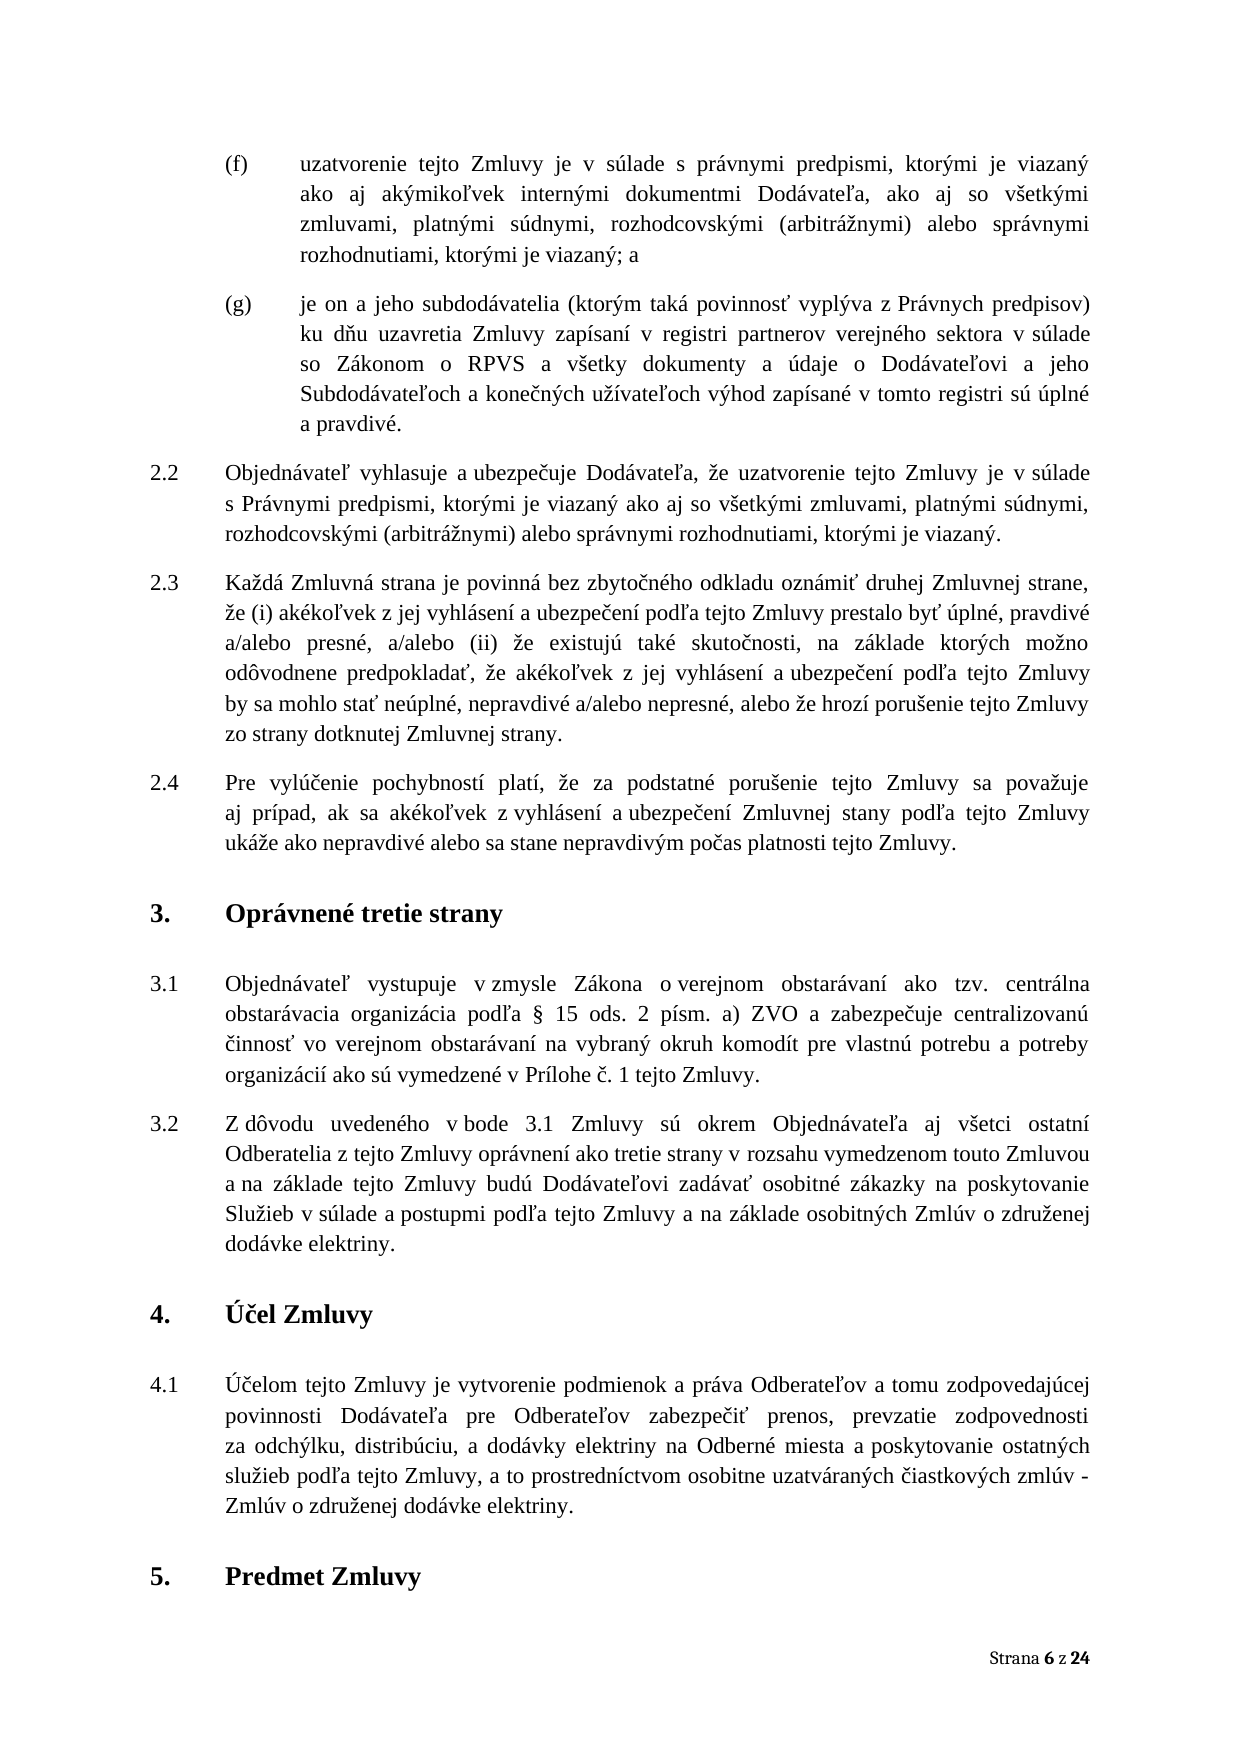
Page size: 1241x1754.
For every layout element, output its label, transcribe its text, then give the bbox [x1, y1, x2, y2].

subtitle Účel Zmluvy [150, 1298, 1090, 1329]
subtitle Objednávateľ vyhlasuje a ubezpečuje Dodávateľa, že uzatvorenie tejto Zmluvy je v súlade s Právnymi predpismi, ktorými je viazaný ako aj so všetkými zmluvami, platnými súdnymi, rozhodcovskými (arbitrážnymi) alebo správnymi rozhodnutiami, ktorými je viazaný. [150, 459, 1090, 546]
subtitle uzatvorenie tejto Zmluvy je v súlade s právnymi predpismi, ktorými je viazaný ako aj akýmikoľvek internými dokumentmi Dodávateľa, ako aj so všetkými zmluvami, platnými súdnymi, rozhodcovskými (arbitrážnymi) alebo správnymi rozhodnutiami, ktorými je viazaný; a [225, 150, 1090, 267]
subtitle je on a jeho subdodávatelia (ktorým taká povinnosť vyplýva z Právnych predpisov) ku dňu uzavretia Zmluvy zapísaní v registri partnerov verejného sektora v súlade so Zákonom o RPVS a všetky dokumenty a údaje o Dodávateľovi a jeho Subdodávateľoch a konečných užívateľoch výhod zapísané v tomto registri sú úplné a pravdivé. [225, 289, 1090, 437]
subtitle Pre vylúčenie pochybností platí, že za podstatné porušenie tejto Zmluvy sa považuje aj prípad, ak sa akékoľvek z vyhlásení a ubezpečení Zmluvnej stany podľa tejto Zmluvy ukáže ako nepravdivé alebo sa stane nepravdivým počas platnosti tejto Zmluvy. [150, 769, 1090, 856]
subtitle Predmet Zmluvy [150, 1560, 1090, 1591]
subtitle Účelom tejto Zmluvy je vytvorenie podmienok a práva Odberateľov a tomu zodpovedajúcej povinnosti Dodávateľa pre Odberateľov zabezpečiť prenos, prevzatie zodpovednosti za odchýlku, distribúciu, a dodávky elektriny na Odberné miesta a poskytovanie ostatných služieb podľa tejto Zmluvy, a to prostredníctvom osobitne uzatváraných čiastkových zmlúv - Zmlúv o združenej dodávke elektriny. [150, 1371, 1090, 1519]
subtitle Oprávnené tretie strany [150, 897, 1090, 928]
subtitle Z dôvodu uvedeného v bode 3.1 Zmluvy sú okrem Objednávateľa aj všetci ostatní Odberatelia z tejto Zmluvy oprávnení ako tretie strany v rozsahu vymedzenom touto Zmluvou a na základe tejto Zmluvy budú Dodávateľovi zadávať osobitné zákazky na poskytovanie Služieb v súlade a postupmi podľa tejto Zmluvy a na základe osobitných Zmlúv o združenej dodávke elektriny. [150, 1110, 1090, 1257]
subtitle Objednávateľ vystupuje v zmysle Zákona o verejnom obstarávaní ako tzv. centrálna obstarávacia organizácia podľa § 15 ods. 2 písm. a) ZVO a zabezpečuje centralizovanú činnosť vo verejnom obstarávaní na vybraný okruh komodít pre vlastnú potrebu a potreby organizácií ako sú vymedzené v Prílohe č. 1 tejto Zmluvy. [150, 970, 1090, 1087]
subtitle Každá Zmluvná strana je povinná bez zbytočného odkladu oznámiť druhej Zmluvnej strane, že (i) akékoľvek z jej vyhlásení a ubezpečení podľa tejto Zmluvy prestalo byť úplné, pravdivé a/alebo presné, a/alebo (ii) že existujú také skutočnosti, na základe ktorých možno odôvodnene predpokladať, že akékoľvek z jej vyhlásení a ubezpečení podľa tejto Zmluvy by sa mohlo stať neúplné, nepravdivé a/alebo nepresné, alebo že hrozí porušenie tejto Zmluvy zo strany dotknutej Zmluvnej strany. [150, 569, 1090, 746]
